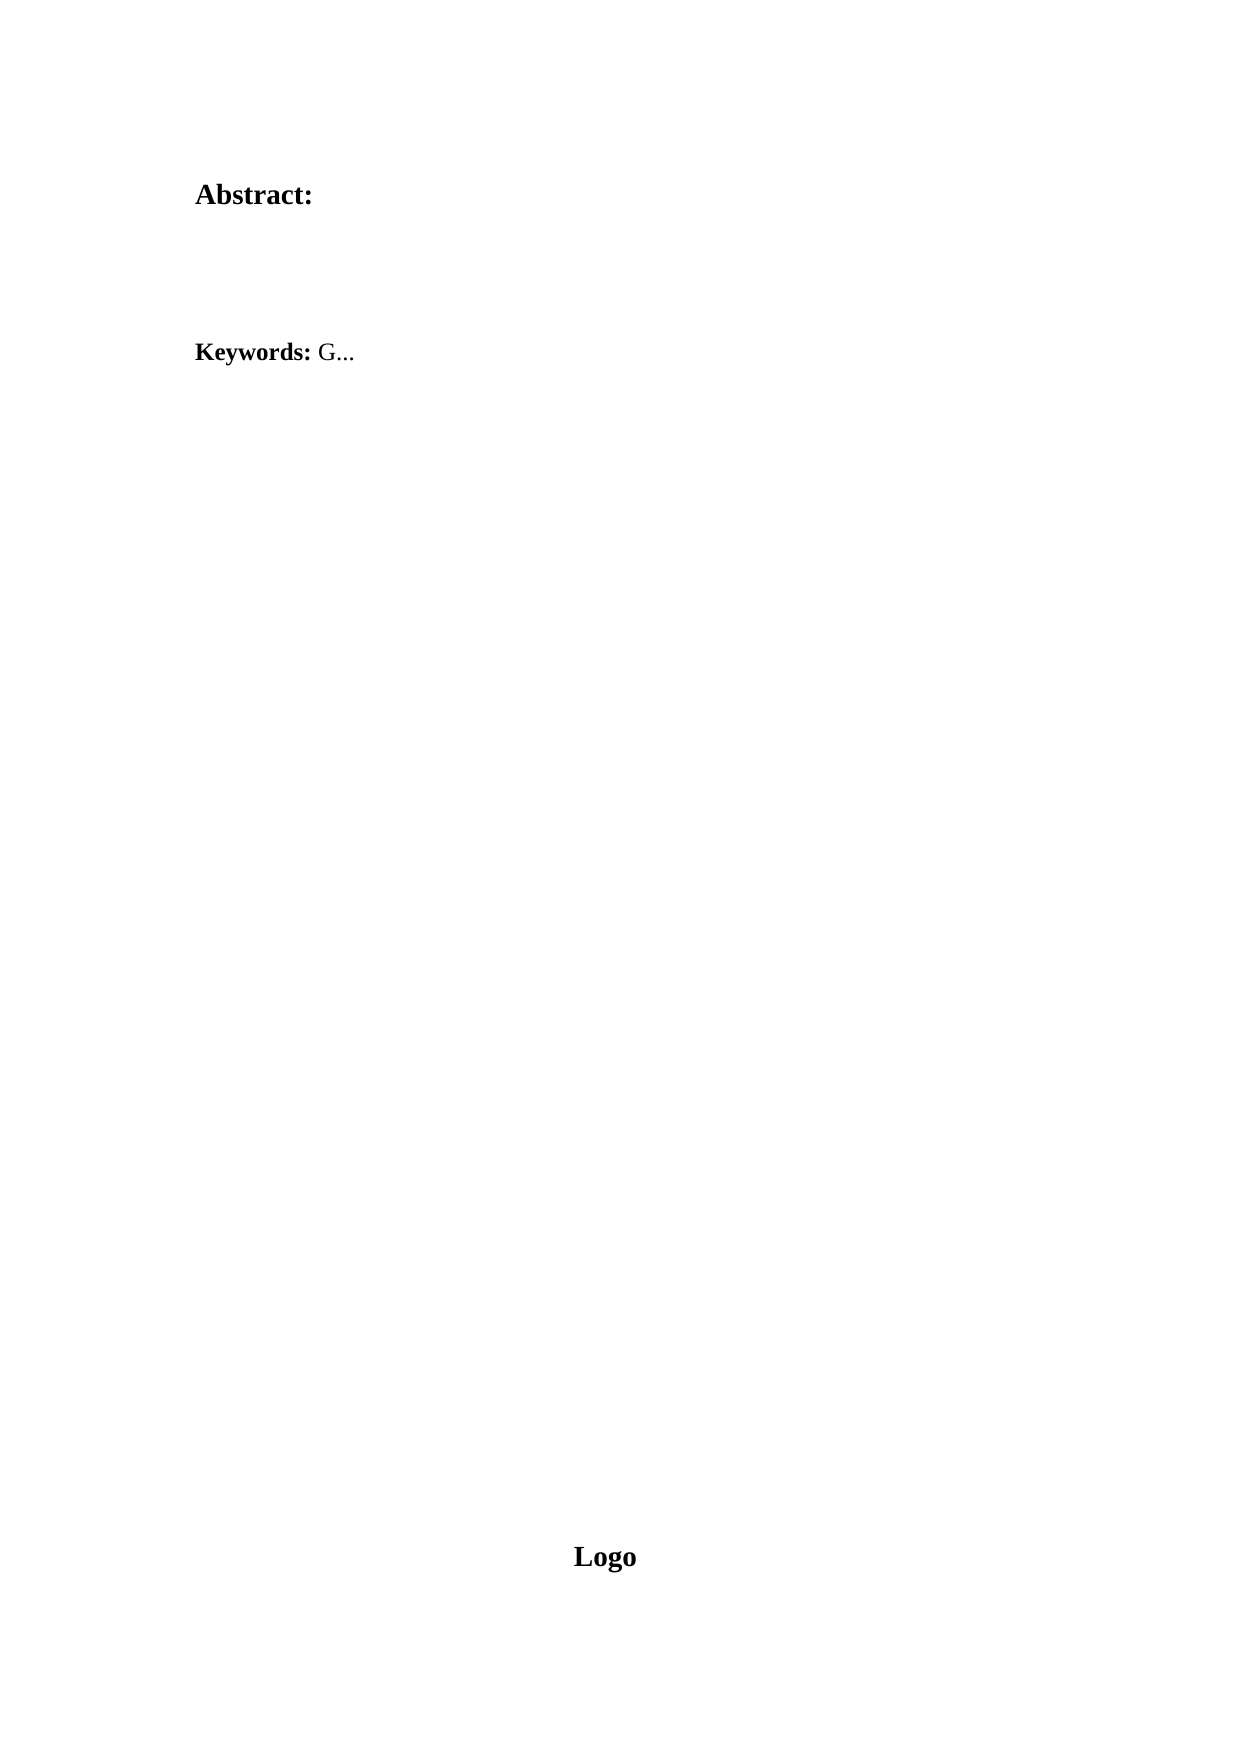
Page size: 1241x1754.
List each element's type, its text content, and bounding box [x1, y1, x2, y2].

text Keywords: G... [148, 337, 1063, 365]
text Logo [148, 1539, 1063, 1573]
text Abstract: [148, 177, 1063, 211]
